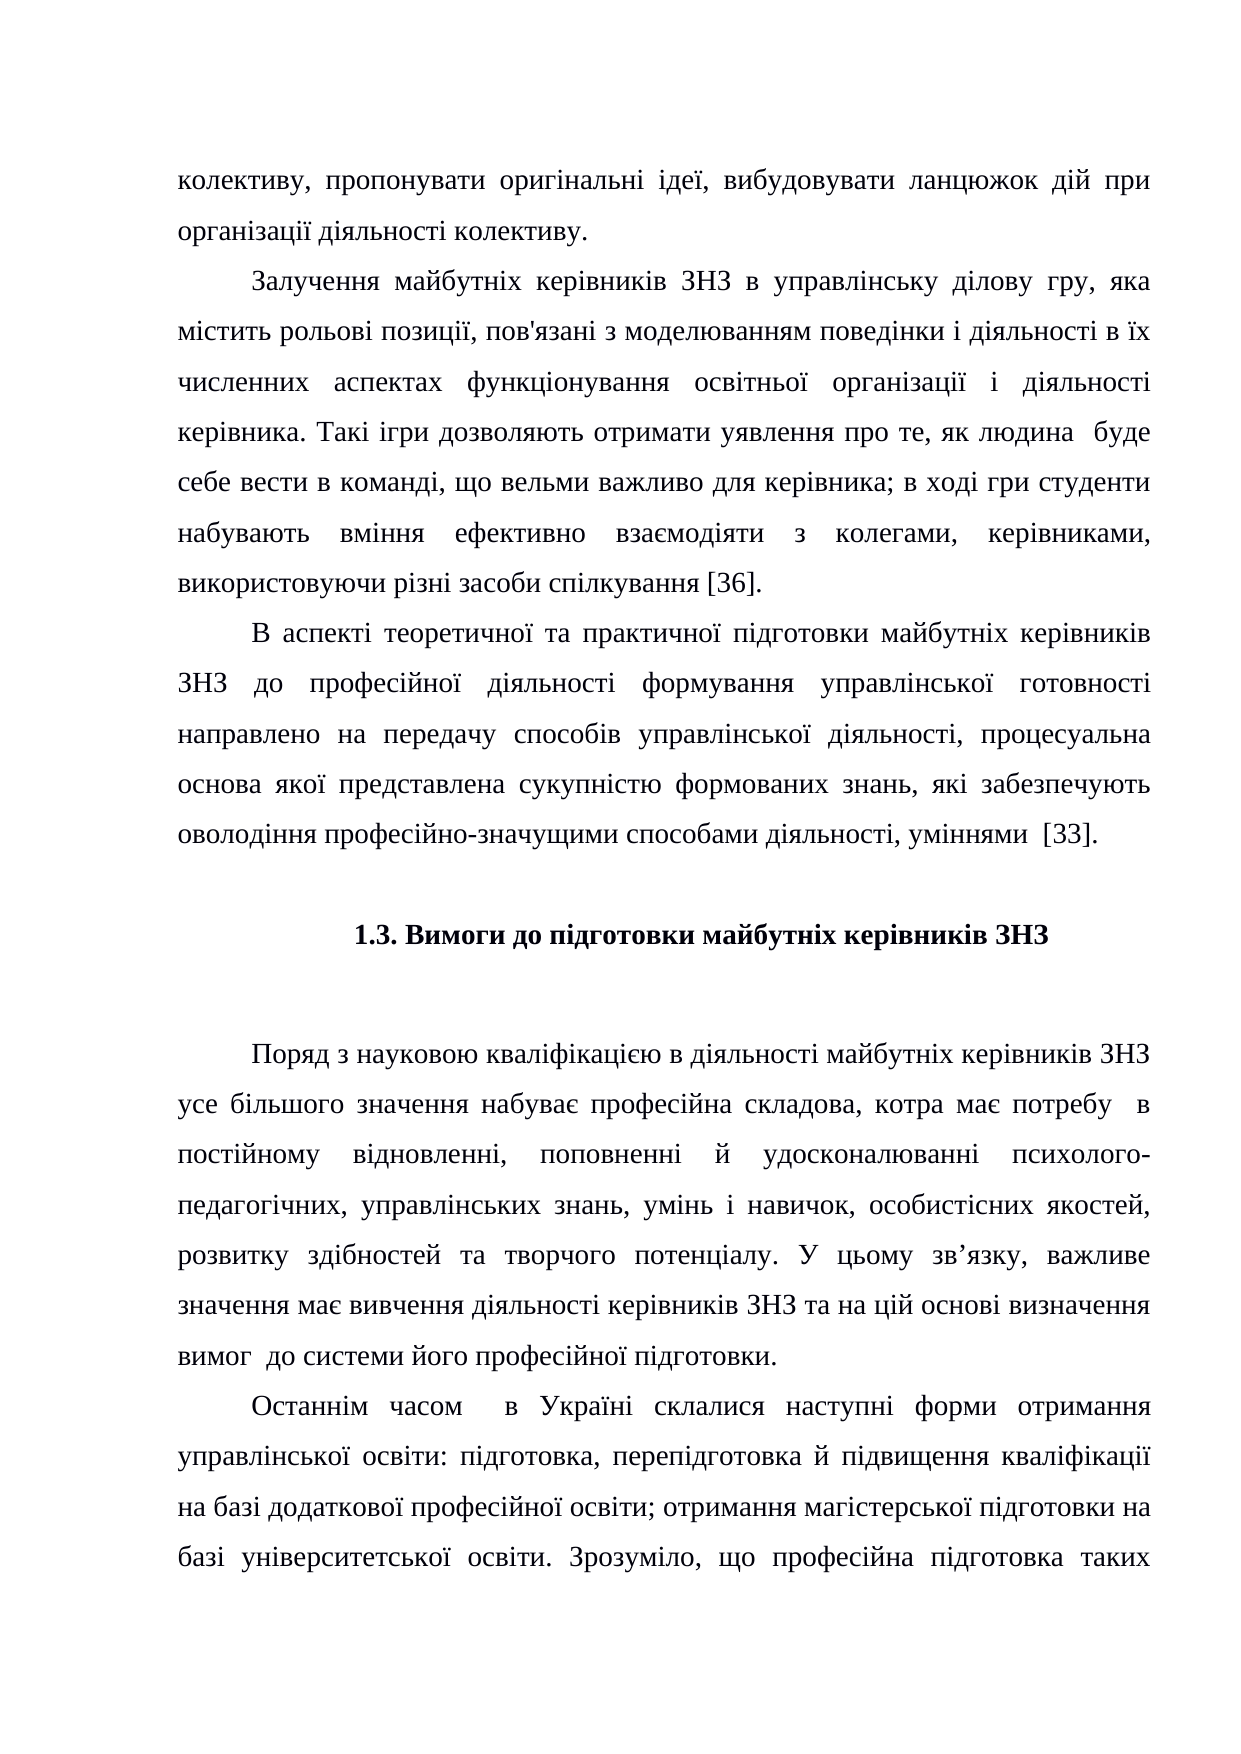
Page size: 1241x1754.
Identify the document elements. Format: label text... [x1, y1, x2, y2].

text Поряд з науковою кваліфікацією в діяльності майбутніх керівників ЗНЗ усе більшого значення набуває професійна складова, котра має потребу в постійному відновленні, поповненні й удосконалюванні психолого-педагогічних, управлінських знань, умінь і навичок, особистісних якостей, розвитку здібностей та творчого потенціалу. У цьому зв’язку, важливе значення має вивчення діяльності керівників ЗНЗ та на цій основі визначення вимог до системи його професійної підготовки. [177, 1036, 1152, 1371]
text В аспекті теоретичної та практичної підготовки майбутніх керівників ЗНЗ до професійної діяльності формування управлінської готовності направлено на передачу способів управлінської діяльності, процесуальна основа якої представлена сукупністю формованих знань, які забезпечують оволодіння професійно-значущими способами діяльності, уміннями [33]. [177, 615, 1152, 850]
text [177, 1388, 1152, 1573]
text Залучення майбутніх керівників ЗНЗ в управлінську ділову гру, яка містить рольові позиції, пов'язані з моделюванням поведінки і діяльності в їх численних аспектах функціонування освітньої організації і діяльності керівника. Такі ігри дозволяють отримати уявлення про те, як людина буде себе вести в команді, що вельми важливо для керівника; в ході гри студенти набувають вміння ефективно взаємодіяти з колегами, керівниками, використовуючи різні засоби спілкування [36]. [177, 263, 1152, 598]
text 1.3. Вимоги до підготовки майбутніх керівників ЗНЗ [177, 917, 1152, 951]
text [177, 162, 1152, 246]
